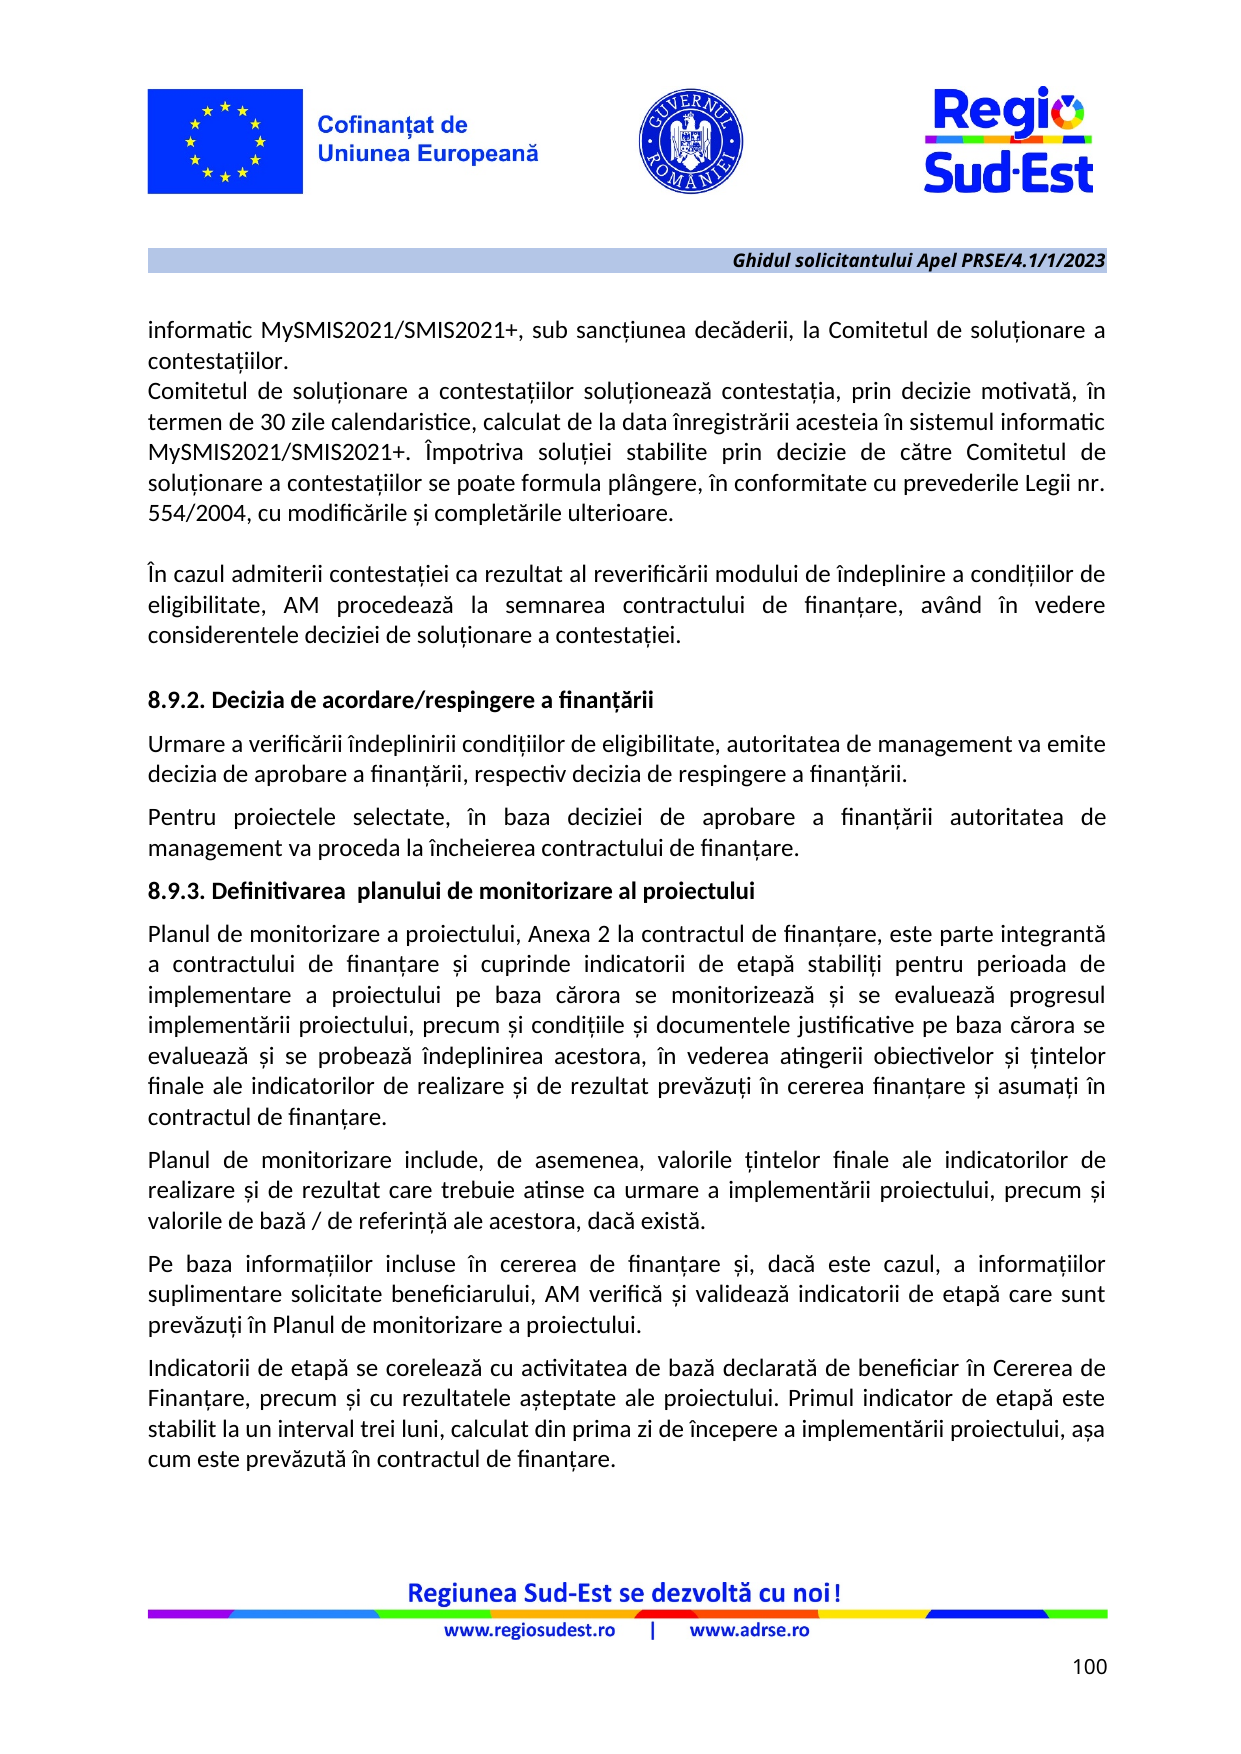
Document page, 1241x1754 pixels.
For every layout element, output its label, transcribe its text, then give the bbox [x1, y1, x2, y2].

picture [147, 1582, 1108, 1640]
text În cazul admiterii contestației ca rezultat al reverificării modului de îndeplinire a condițiilor de eligibilitate, AM procedează la semnarea contractului de finanțare, având în vedere considerentele deciziei de soluționare a contestației. [148, 558, 1107, 650]
text Indicatorii de etapă se corelează cu activitatea de bază declarată de beneficiar în Cererea de Finanțare, precum și cu rezultatele așteptate ale proiectului. Primul indicator de etapă este stabilit la un interval trei luni, calculat din prima zi de începere a implementării proiectului, așa cum este prevăzută în contractul de finanțare. [148, 1352, 1107, 1474]
subtitle 8.9.3. Definitivarea planului de monitorizare al proiectului [148, 875, 1107, 905]
text Planul de monitorizare a proiectului, Anexa 2 la contractul de finanțare, este parte integrantă a contractului de finanțare și cuprinde indicatorii de etapă stabiliți pentru perioada de implementare a proiectului pe baza cărora se monitorizează și se evaluează progresul implementării proiectului, precum și condițiile și documentele justificative pe baza cărora se evaluează și se probează îndeplinirea acestora, în vederea atingerii obiectivelor și țintelor finale ale indicatorilor de realizare și de rezultat prevăzuți în cererea finanțare și asumați în contractul de finanțare. [148, 918, 1107, 1131]
subtitle 8.9.2. Decizia de acordare/respingere a finanțării [148, 685, 1107, 715]
text Urmare a verificării îndeplinirii condițiilor de eligibilitate, autoritatea de management va emite decizia de aprobare a finanțării, respectiv decizia de respingere a finanțării. [148, 728, 1107, 789]
text Pentru proiectele selectate, în baza deciziei de aprobare a finanțării autoritatea de management va proceda la încheierea contractului de finanțare. [148, 801, 1107, 862]
text Pe baza informațiilor incluse în cererea de finanțare și, dacă este cazul, a informațiilor suplimentare solicitate beneficiarului, AM verifică și validează indicatorii de etapă care sunt prevăzuți în Planul de monitorizare a proiectului. [148, 1248, 1107, 1339]
picture [147, 86, 1093, 195]
text Comitetul de soluționare a contestațiilor soluționează contestația, prin decizie motivată, în termen de 30 zile calendaristice, calculat de la data înregistrării acesteia în sistemul informatic MySMIS2021/SMIS2021+. Împotriva soluției stabilite prin decizie de către Comitetul de soluționare a contestațiilor se poate formula plângere, în conformitate cu prevederile Legii nr. 554/2004, cu modificările și completările ulterioare. [148, 375, 1107, 528]
text Planul de monitorizare include, de asemenea, valorile țintelor finale ale indicatorilor de realizare și de rezultat care trebuie atinse ca urmare a implementării proiectului, precum și valorile de bază / de referință ale acestora, dacă există. [148, 1144, 1107, 1236]
